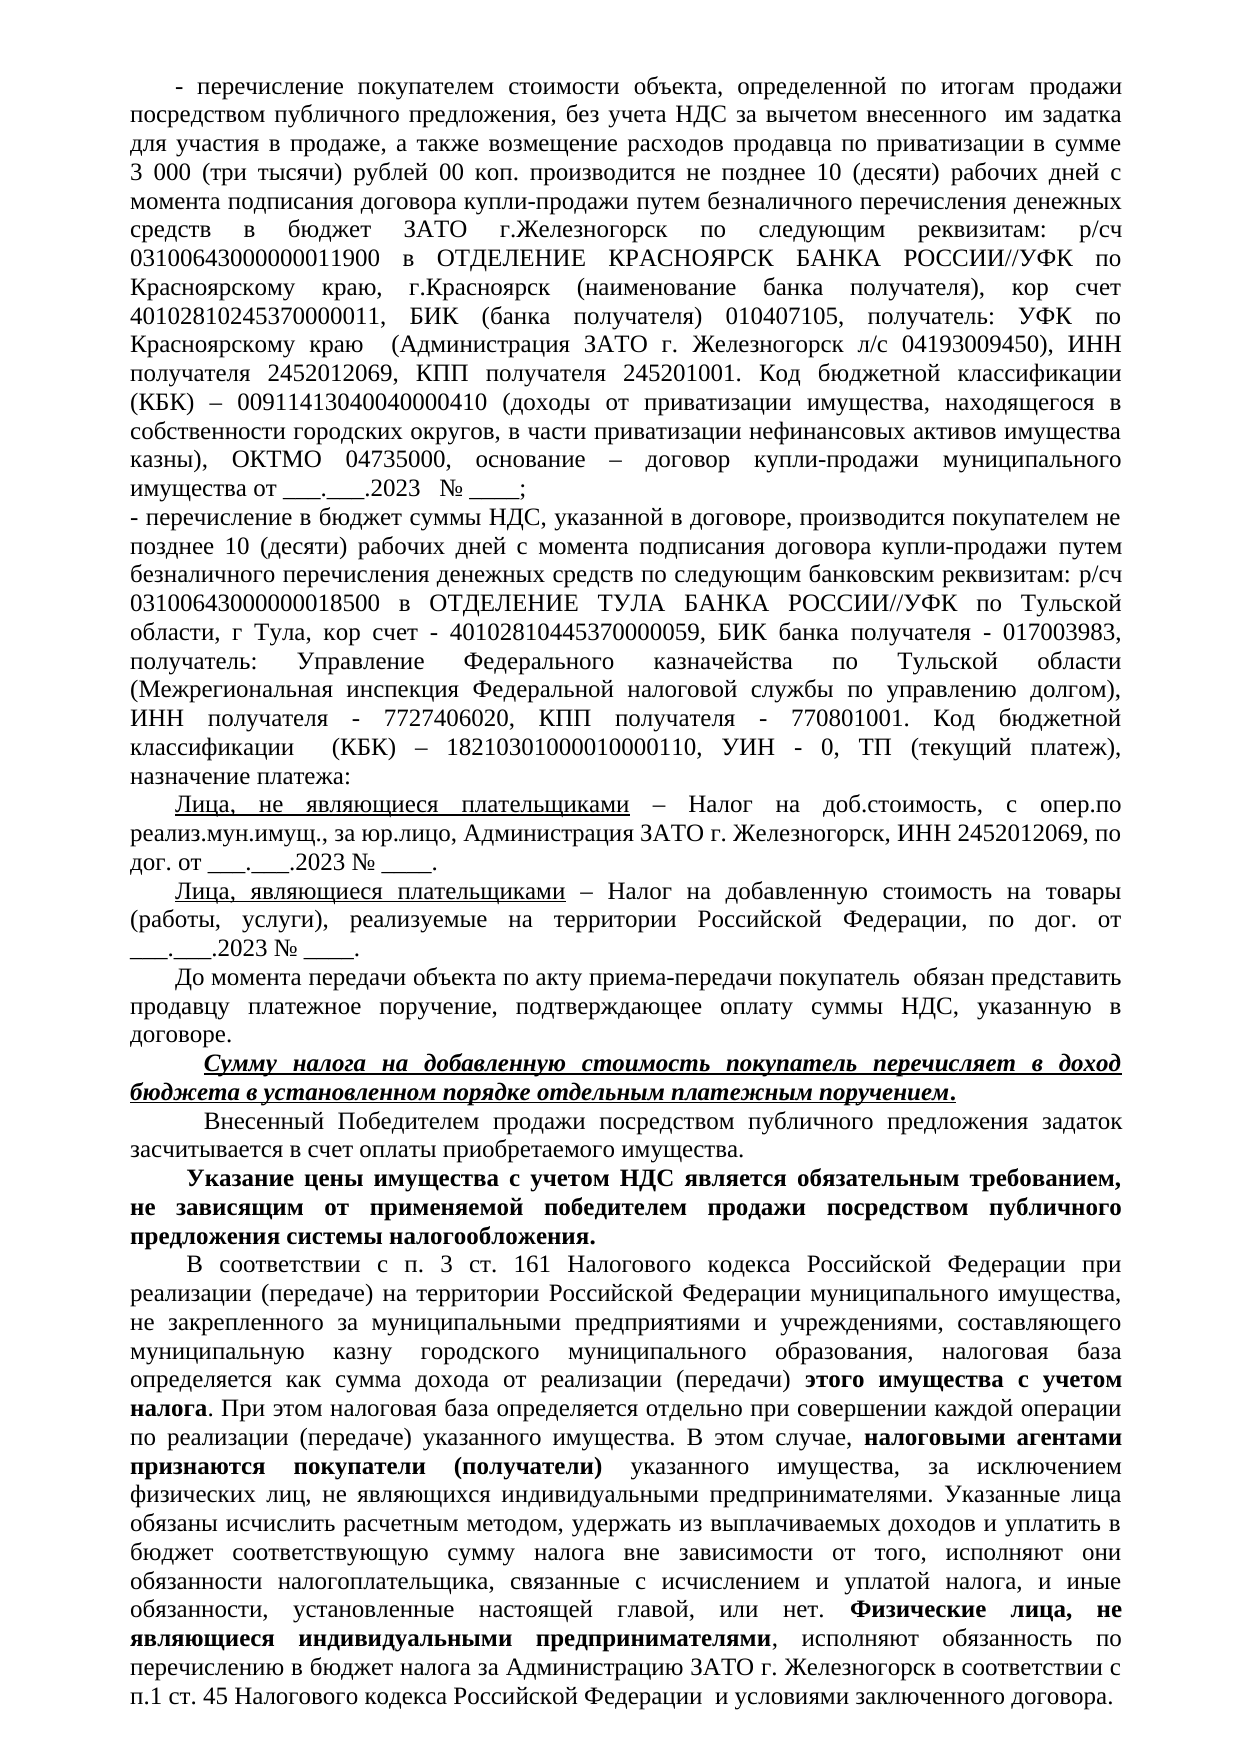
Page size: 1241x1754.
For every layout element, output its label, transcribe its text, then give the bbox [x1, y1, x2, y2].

text Внесенный Победителем продажи посредством публичного предложения задаток засчитывается в счет оплаты приобретаемого имущества. [130, 1106, 1122, 1163]
text - перечисление покупателем стоимости объекта, определенной по итогам продажи посредством публичного предложения, без учета НДС за вычетом внесенного им задатка для участия в продаже, а также возмещение расходов продавца по приватизации в сумме 3 000 (три тысячи) рублей 00 коп. производится не позднее 10 (десяти) рабочих дней с момента подписания договора купли-продажи путем безналичного перечисления денежных средств в бюджет ЗАТО г.Железногорск по следующим реквизитам: р/сч 03100643000000011900 в ОТДЕЛЕНИЕ КРАСНОЯРСК БАНКА РОССИИ//УФК по Красноярскому краю, г.Красноярск (наименование банка получателя), кор счет 40102810245370000011, БИК (банка получателя) 010407105, получатель: УФК по Красноярскому краю (Администрация ЗАТО г. Железногорск л/с 04193009450), ИНН получателя 2452012069, КПП получателя 245201001. Код бюджетной классификации (КБК) – 00911413040040000410 (доходы от приватизации имущества, находящегося в собственности городских округов, в части приватизации нефинансовых активов имущества казны), ОКТМО 04735000, основание – договор купли-продажи муниципального имущества от ___.___.2023 № ____; [130, 71, 1122, 502]
text Сумму налога на добавленную стоимость покупатель перечисляет в доход бюджета в установленном порядке отдельным платежным поручением. [130, 1048, 1122, 1106]
text - перечисление в бюджет суммы НДС, указанной в договоре, производится покупателем не позднее 10 (десяти) рабочих дней с момента подписания договора купли-продажи путем безналичного перечисления денежных средств по следующим банковским реквизитам: р/сч 03100643000000018500 в ОТДЕЛЕНИЕ ТУЛА БАНКА РОССИИ//УФК по Тульской области, г Тула, кор счет - 40102810445370000059, БИК банка получателя - 017003983, получатель: Управление Федерального казначейства по Тульской области (Межрегиональная инспекция Федеральной налоговой службы по управлению долгом), ИНН получателя - 7727406020, КПП получателя - 770801001. Код бюджетной классификации (КБК) – 18210301000010000110, УИН - 0, ТП (текущий платеж), назначение платежа: [130, 502, 1122, 789]
text В соответствии с п. 3 ст. 161 Налогового кодекса Российской Федерации при реализации (передаче) на территории Российской Федерации муниципального имущества, не закрепленного за муниципальными предприятиями и учреждениями, составляющего муниципальную казну городского муниципального образования, налоговая база определяется как сумма дохода от реализации (передачи) этого имущества с учетом налога. При этом налоговая база определяется отдельно при совершении каждой операции по реализации (передаче) указанного имущества. В этом случае, налоговыми агентами признаются покупатели (получатели) указанного имущества, за исключением физических лиц, не являющихся индивидуальными предпринимателями. Указанные лица обязаны исчислить расчетным методом, удержать из выплачиваемых доходов и уплатить в бюджет соответствующую сумму налога вне зависимости от того, исполняют они обязанности налогоплательщика, связанные с исчислением и уплатой налога, и иные обязанности, установленные настоящей главой, или нет. Физические лица, не являющиеся индивидуальными предпринимателями, исполняют обязанность по перечислению в бюджет налога за Администрацию ЗАТО г. Железногорск в соответствии с п.1 ст. 45 Налогового кодекса Российской Федерации и условиями заключенного договора. [130, 1249, 1122, 1709]
text Указание цены имущества с учетом НДС является обязательным требованием, не зависящим от применяемой победителем продажи посредством публичного предложения системы налогообложения. [130, 1163, 1122, 1249]
text До момента передачи объекта по акту приема-передачи покупатель обязан представить продавцу платежное поручение, подтверждающее оплату суммы НДС, указанную в договоре. [130, 962, 1122, 1048]
text Лица, не являющиеся плательщиками – Налог на доб.стоимость, с опер.по реализ.мун.имущ., за юр.лицо, Администрация ЗАТО г. Железногорск, ИНН 2452012069, по дог. от ___.___.2023 № ____. [130, 789, 1122, 876]
text Лица, являющиеся плательщиками – Налог на добавленную стоимость на товары (работы, услуги), реализуемые на территории Российской Федерации, по дог. от ___.___.2023 № ____. [130, 876, 1122, 962]
